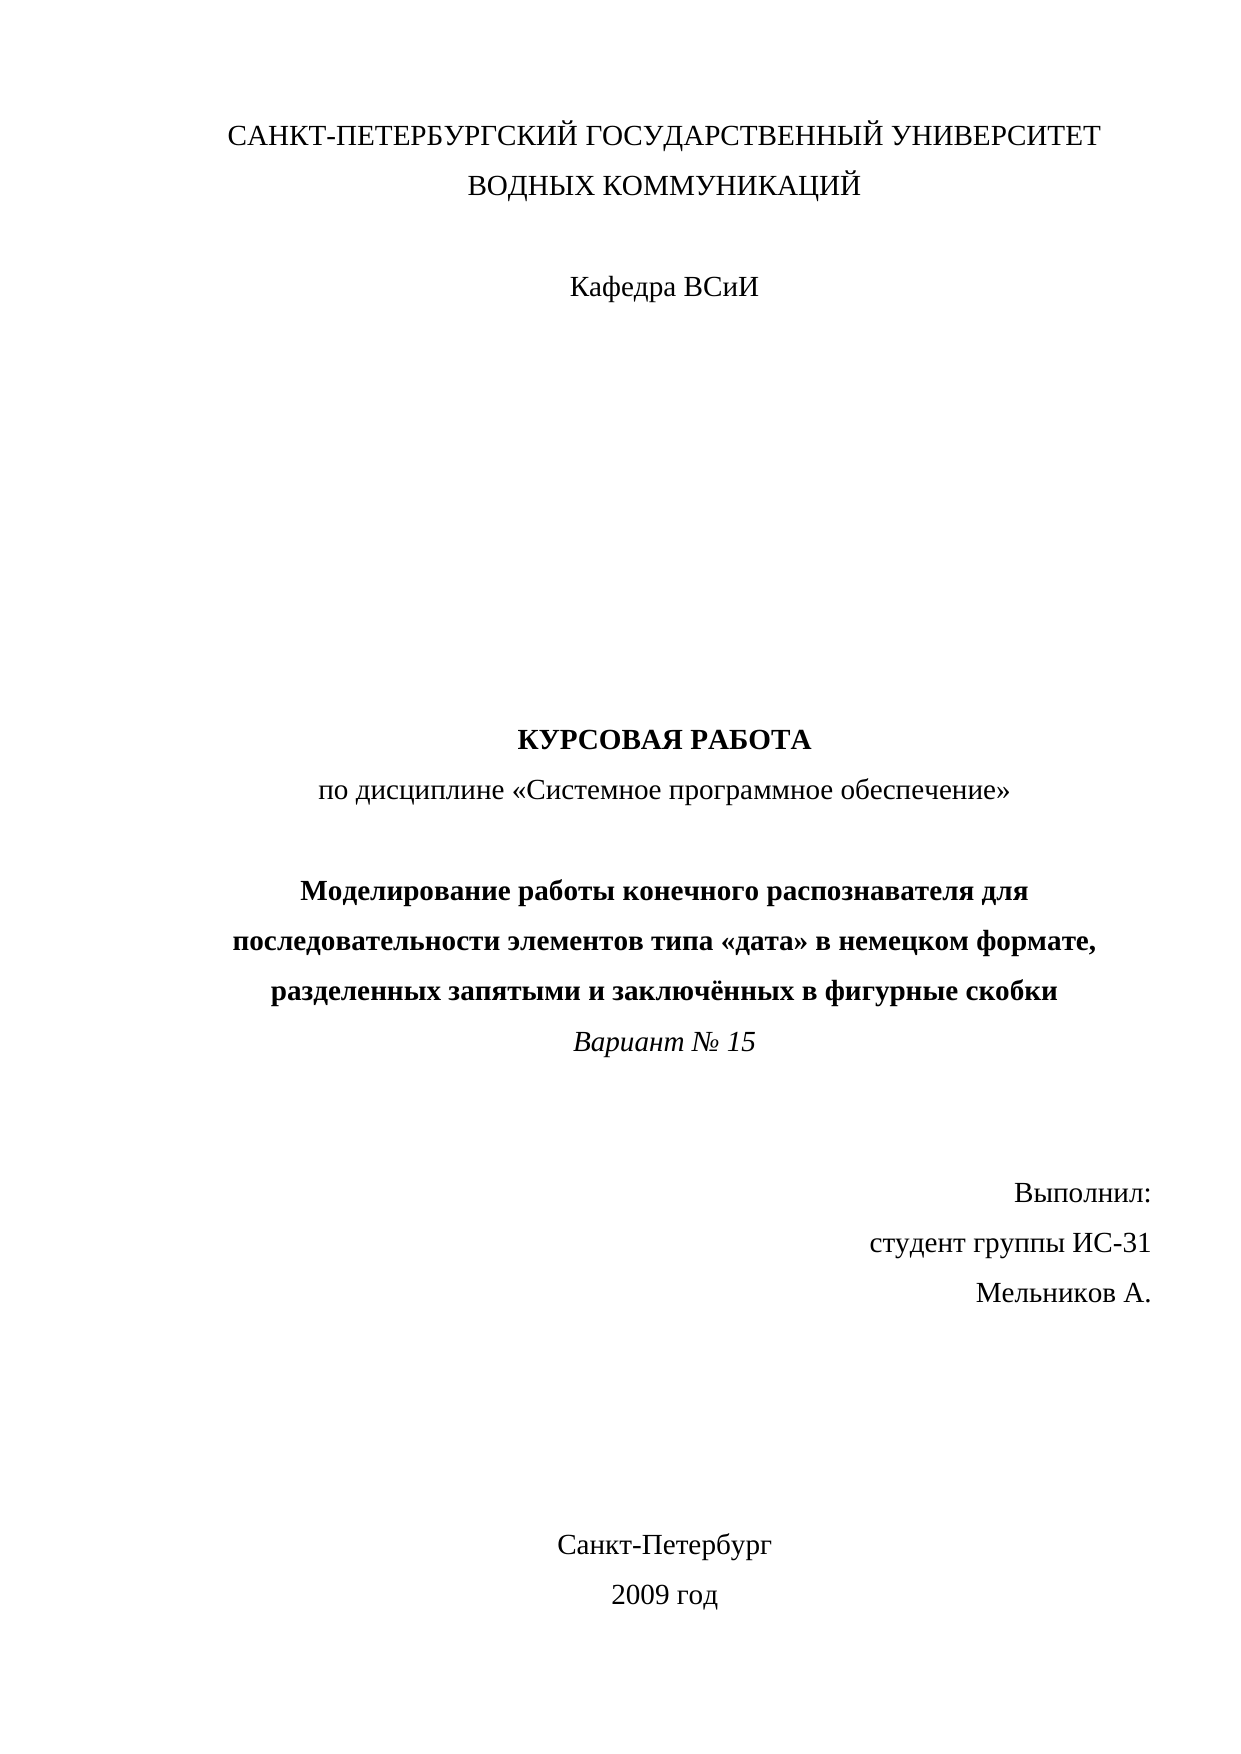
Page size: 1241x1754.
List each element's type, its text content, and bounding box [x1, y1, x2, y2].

text Вариант № 15 [177, 1024, 1152, 1057]
text КУРСОВАЯ РАБОТА [177, 722, 1152, 755]
text по дисциплине «Системное программное обеспечение» [177, 772, 1152, 806]
text Санкт-Петербург [177, 1527, 1152, 1560]
text студент группы ИС-31 [177, 1225, 1152, 1258]
text Выполнил: [177, 1175, 1152, 1208]
text САНКТ-ПЕТЕРБУРГСКИЙ ГОСУДАРСТВЕННЫЙ УНИВЕРСИТЕТ ВОДНЫХ КОММУНИКАЦИЙ [177, 118, 1152, 202]
text Мельников А. [177, 1275, 1152, 1309]
text Моделирование работы конечного распознавателя для последовательности элементов типа «дата» в немецком формате, разделенных запятыми и заключённых в фигурные скобки [177, 873, 1152, 1007]
text 2009 год [177, 1577, 1152, 1611]
text Кафедра ВСиИ [177, 269, 1152, 303]
